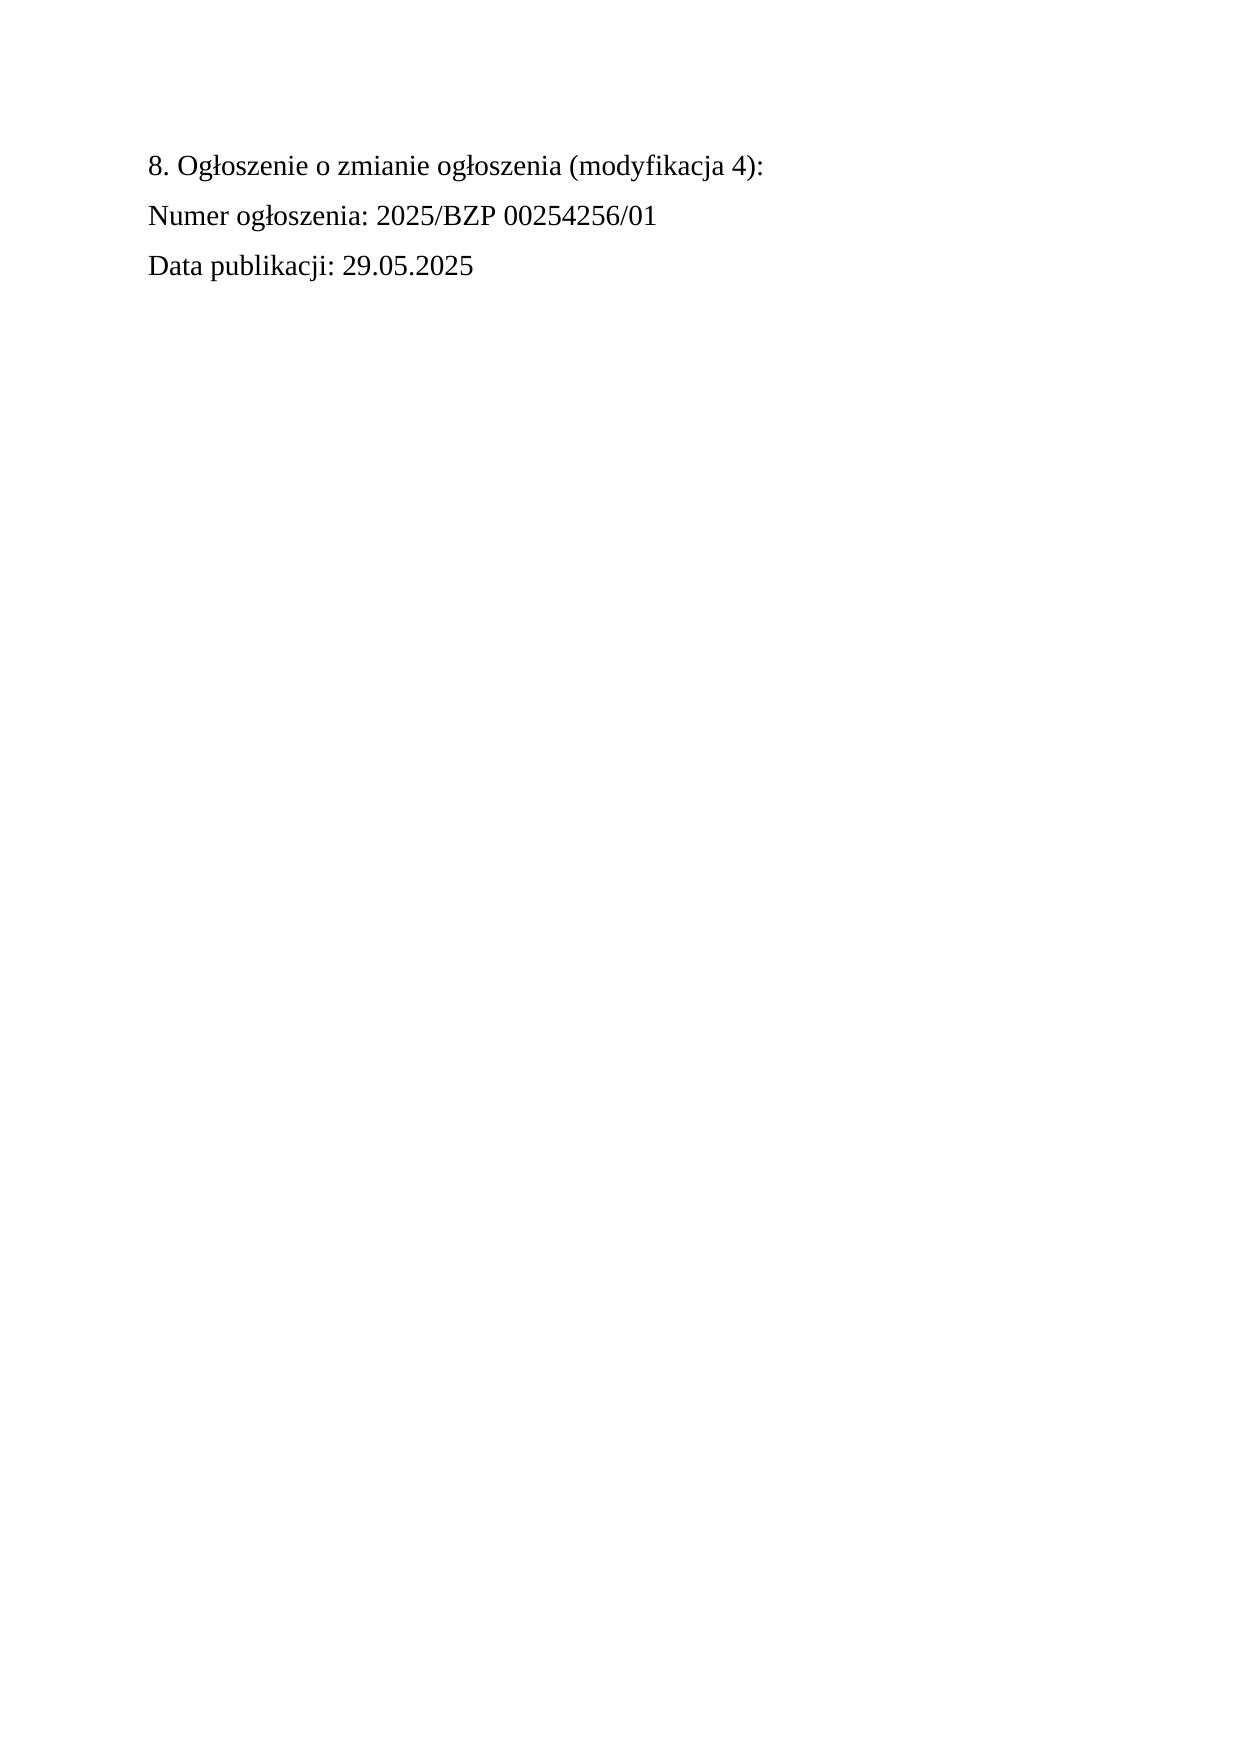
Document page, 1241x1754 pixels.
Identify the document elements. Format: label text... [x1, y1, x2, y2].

text 8. Ogłoszenie o zmianie ogłoszenia (modyfikacja 4): [148, 148, 1093, 181]
text Data publikacji: 29.05.2025 [148, 248, 1093, 282]
text Numer ogłoszenia: 2025/BZP 00254256/01 [148, 198, 1093, 231]
